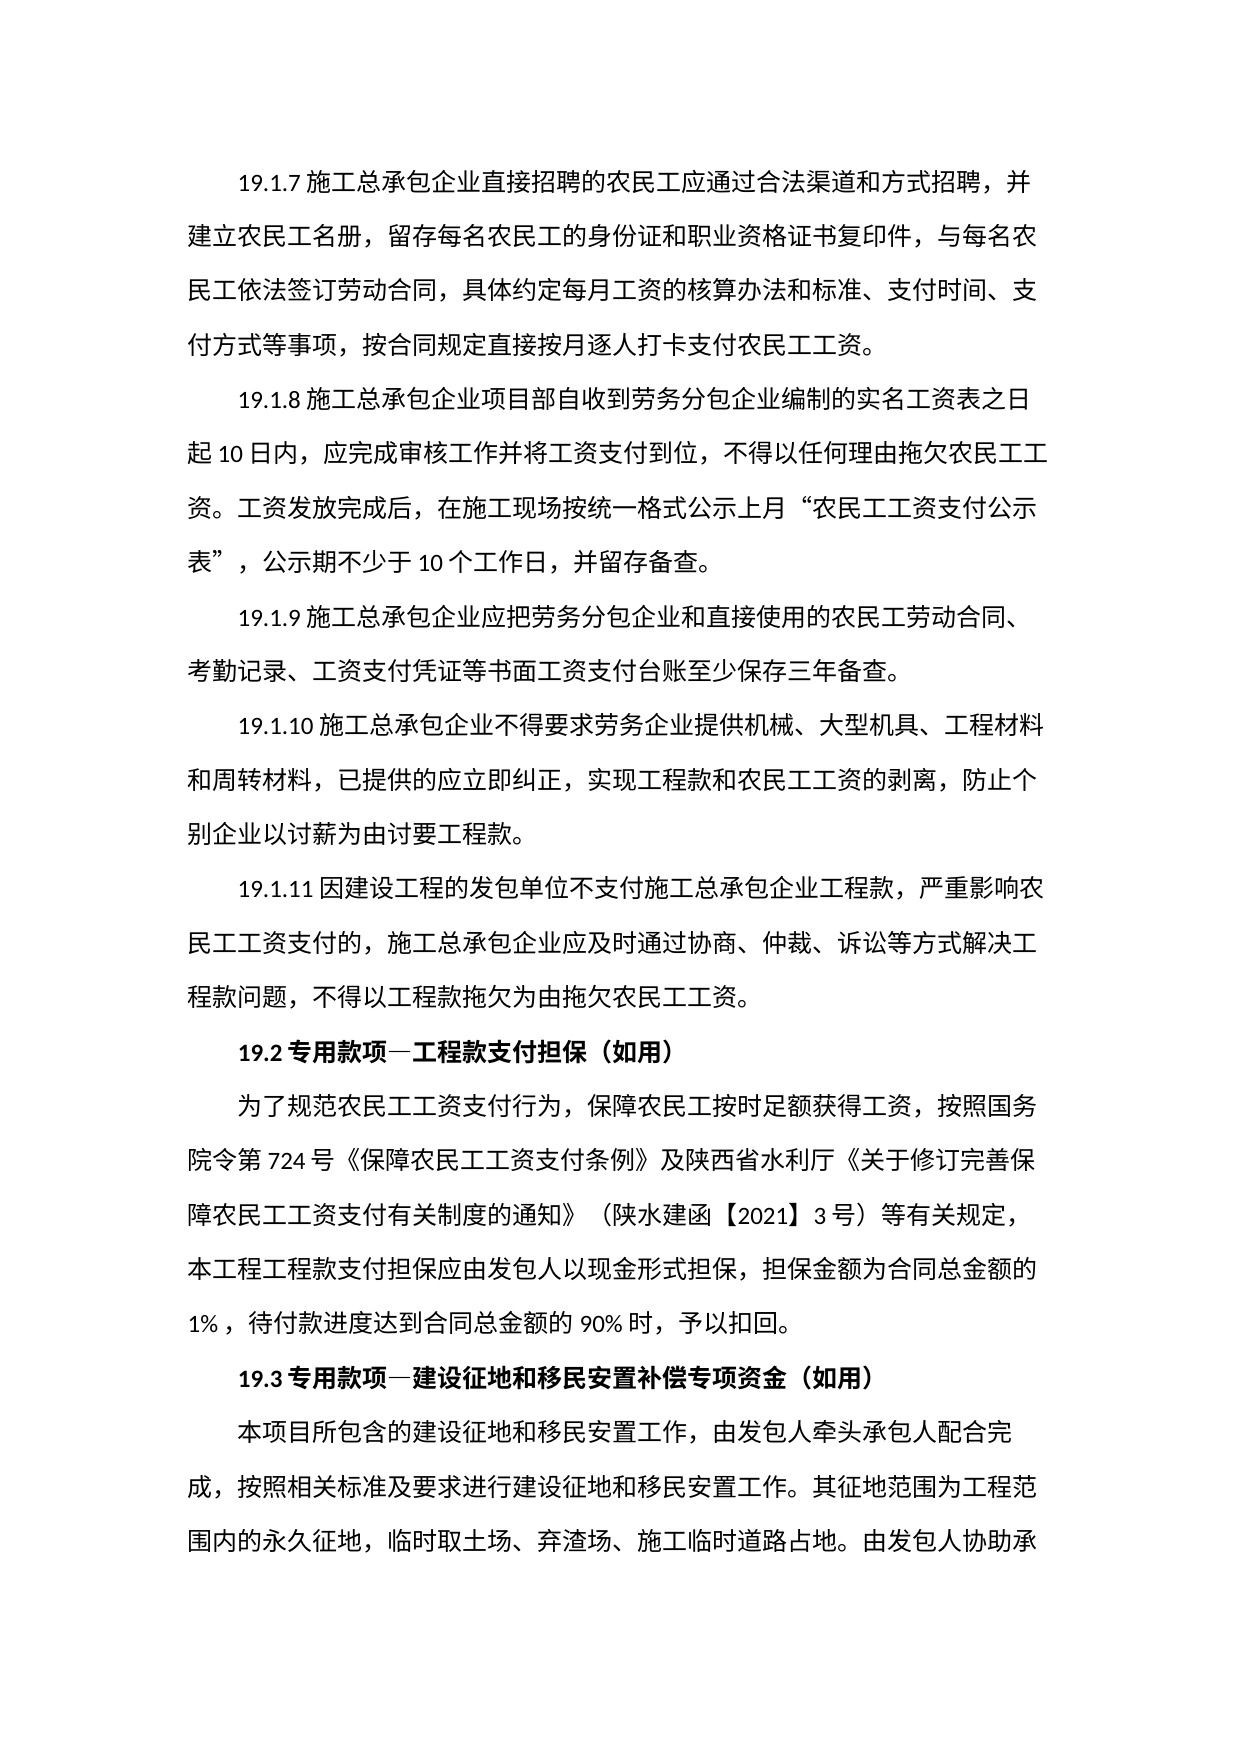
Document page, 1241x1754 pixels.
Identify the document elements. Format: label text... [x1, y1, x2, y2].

text 19.1.7 施工总承包企业直接招聘的农民工应通过合法渠道和方式招聘，并建立农民工名册，留存每名农民工的身份证和职业资格证书复印件，与每名农民工依法签订劳动合同，具体约定每月工资的核算办法和标准、支付时间、支付方式等事项，按合同规定直接按月逐人打卡支付农民工工资。 [187, 162, 1053, 361]
text 19.1.9 施工总承包企业应把劳务分包企业和直接使用的农民工劳动合同、考勤记录、工资支付凭证等书面工资支付台账至少保存三年备查。 [187, 597, 1053, 688]
text 19.3专用款项—建设征地和移民安置补偿专项资金（如用） [187, 1358, 1053, 1394]
text 19.1.10 施工总承包企业不得要求劳务企业提供机械、大型机具、工程材料和周转材料，已提供的应立即纠正，实现工程款和农民工工资的剥离，防止个别企业以讨薪为由讨要工程款。 [187, 706, 1053, 851]
text 为了规范农民工工资支付行为，保障农民工按时足额获得工资，按照国务院令第724号《保障农民工工资支付条例》及陕西省水利厅《关于修订完善保障农民工工资支付有关制度的通知》（陕水建函【2021】3号）等有关规定，本工程工程款支付担保应由发包人以现金形式担保，担保金额为合同总金额的 1% ，待付款进度达到合同总金额的 90% 时，予以扣回。 [187, 1086, 1053, 1340]
text 19.2专用款项—工程款支付担保（如用） [187, 1032, 1053, 1068]
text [187, 1413, 1053, 1558]
text 19.1.8施工总承包企业项目部自收到劳务分包企业编制的实名工资表之日起10日内，应完成审核工作并将工资支付到位，不得以任何理由拖欠农民工工资。工资发放完成后，在施工现场按统一格式公示上月“农民工工资支付公示表”，公示期不少于10个工作日，并留存备查。 [187, 379, 1053, 579]
text 19.1.11 因建设工程的发包单位不支付施工总承包企业工程款，严重影响农民工工资支付的，施工总承包企业应及时通过协商、仲裁、诉讼等方式解决工程款问题，不得以工程款拖欠为由拖欠农民工工资。 [187, 869, 1053, 1014]
